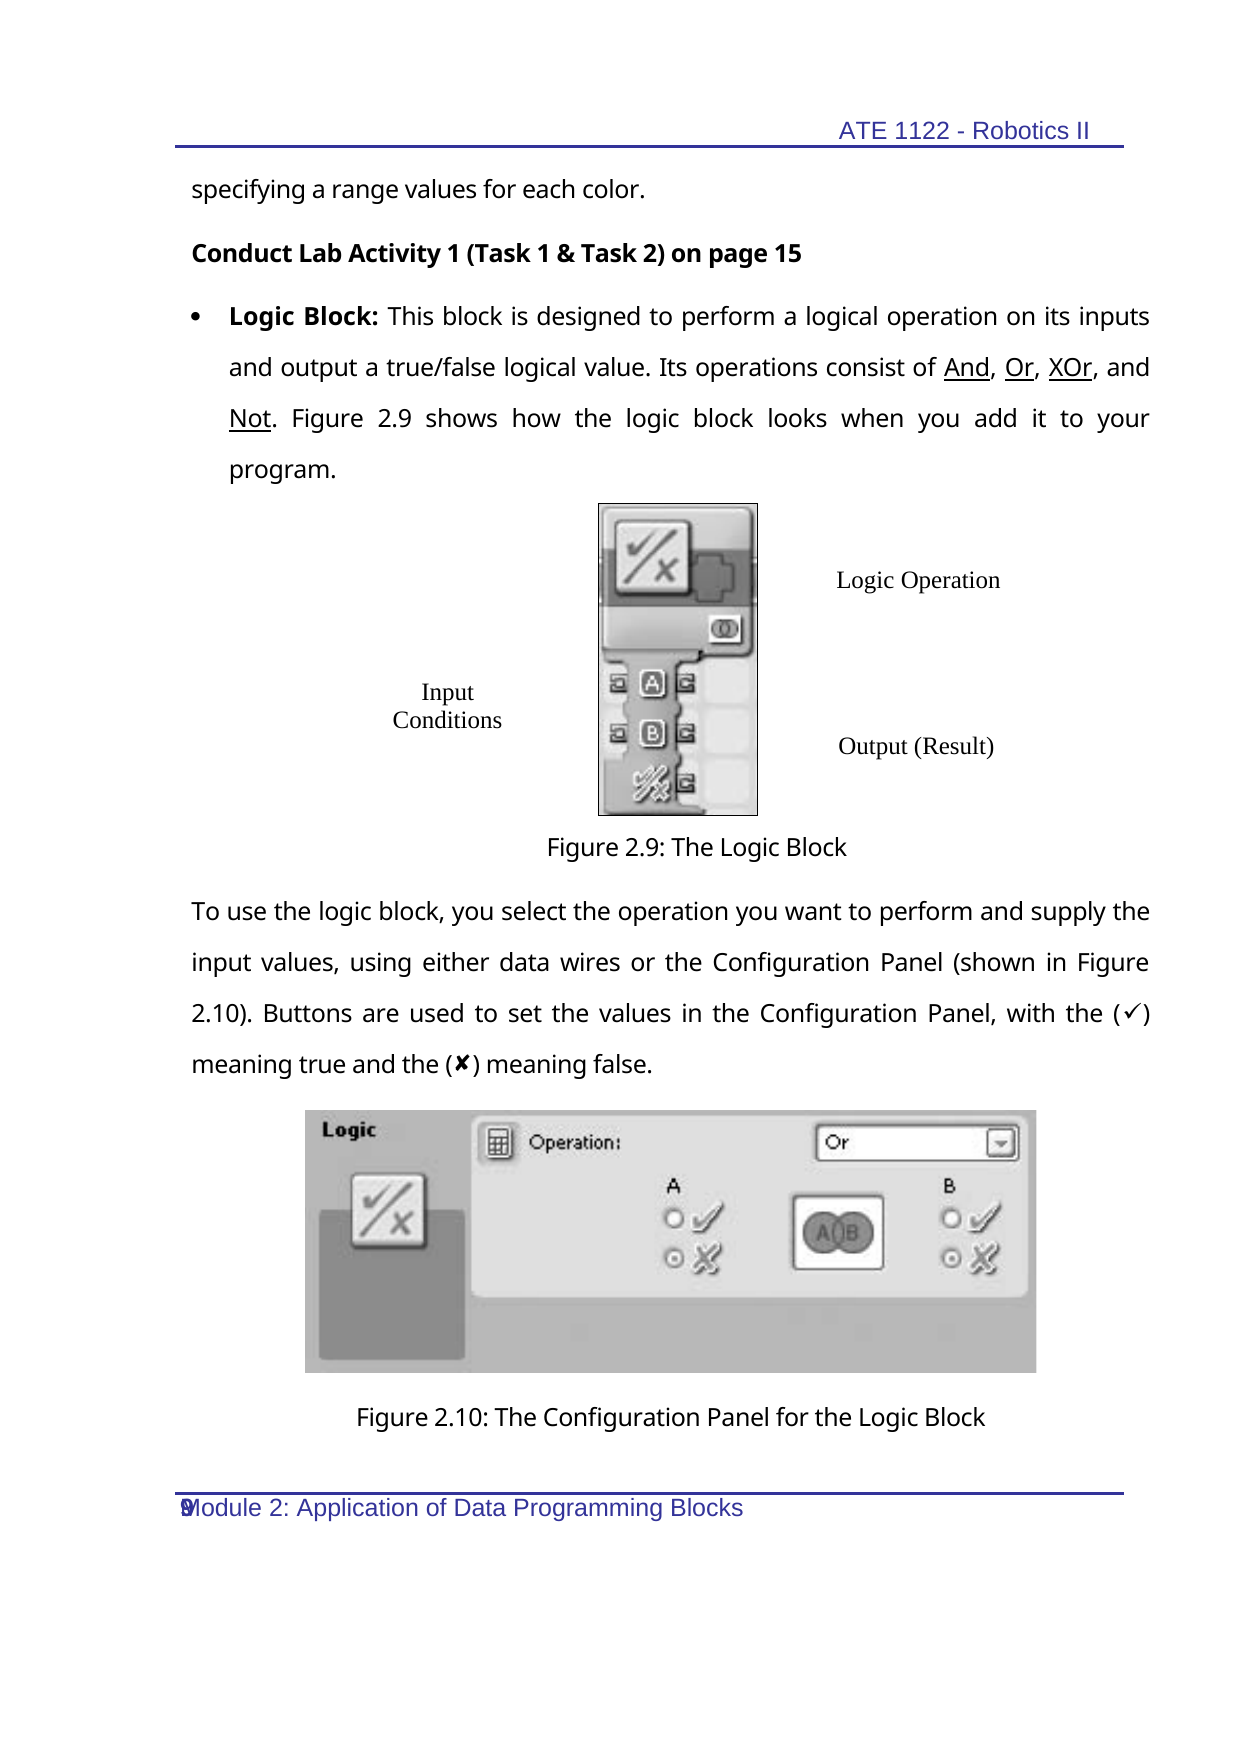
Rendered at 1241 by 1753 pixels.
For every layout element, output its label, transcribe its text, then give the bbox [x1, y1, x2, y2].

picture [305, 1110, 1037, 1373]
